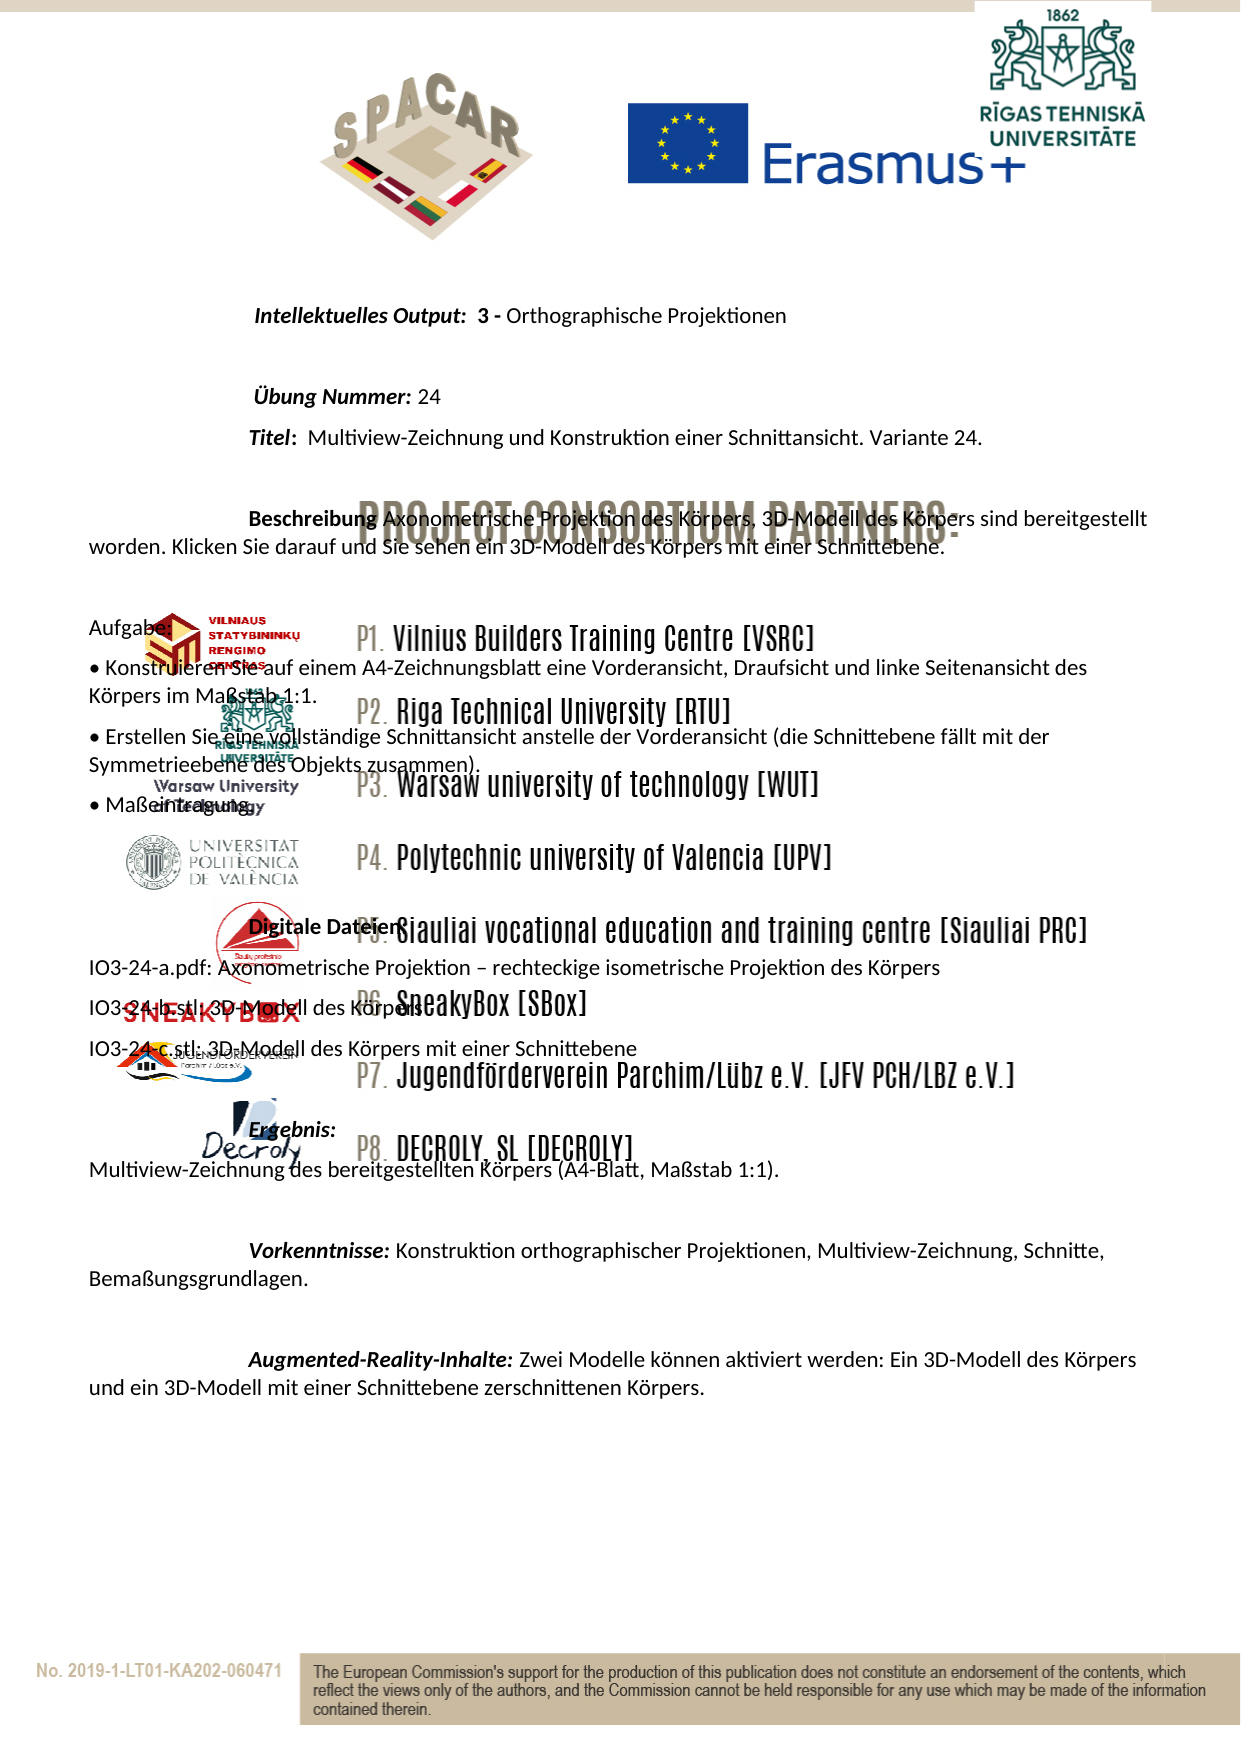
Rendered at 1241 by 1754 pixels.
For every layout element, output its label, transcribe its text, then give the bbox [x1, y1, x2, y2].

text Vorkenntnisse: Konstruktion orthographischer Projektionen, Multiview-Zeichnung, Schnitte, Bemaßungsgrundlagen. [89, 1236, 1152, 1292]
text IO3-24-a.pdf: Axonometrische Projektion – rechteckige isometrische Projektion des Körpers [89, 953, 1152, 981]
text Augmented-Reality-Inhalte: Zwei Modelle können aktiviert werden: Ein 3D-Modell des Körpers und ein 3D-Modell mit einer Schnittebene zerschnittenen Körpers. [89, 1345, 1152, 1401]
text IO3-24-b.stl: 3D-Modell des Körpers [89, 993, 1152, 1021]
text Titel: Multiview-Zeichnung und Konstruktion einer Schnittansicht. Variante 24. [89, 423, 1152, 451]
text Multiview-Zeichnung des bereitgestellten Körpers (A4-Blatt, Maßstab 1:1). [89, 1155, 1152, 1183]
text Aufgabe: [89, 613, 1152, 641]
text Beschreibung Axonometrische Projektion des Körpers, 3D-Modell des Körpers sind bereitgestellt worden. Klicken Sie darauf und Sie sehen ein 3D-Modell des Körpers mit einer Schnittebene. [89, 504, 1152, 560]
text • Erstellen Sie eine vollständige Schnittansicht anstelle der Vorderansicht (die Schnittebene fällt mit der Symmetrieebene des Objekts zusammen). [89, 722, 1152, 778]
text • Maßeintragung. [89, 791, 1152, 819]
text Intellektuelles Output: 3 - Orthographische Projektionen [89, 301, 1152, 329]
text • Konstruieren Sie auf einem A4-Zeichnungsblatt eine Vorderansicht, Draufsicht und linke Seitenansicht des Körpers im Maßstab 1:1. [89, 653, 1152, 709]
text Digitale Dateien: [89, 912, 1152, 940]
text IO3-24-c.stl: 3D-Modell des Körpers mit einer Schnittebene [89, 1034, 1152, 1062]
text Übung Nummer: 24 [89, 382, 1152, 410]
text Ergebnis: [89, 1115, 1152, 1143]
picture [0, 0, 1241, 1754]
